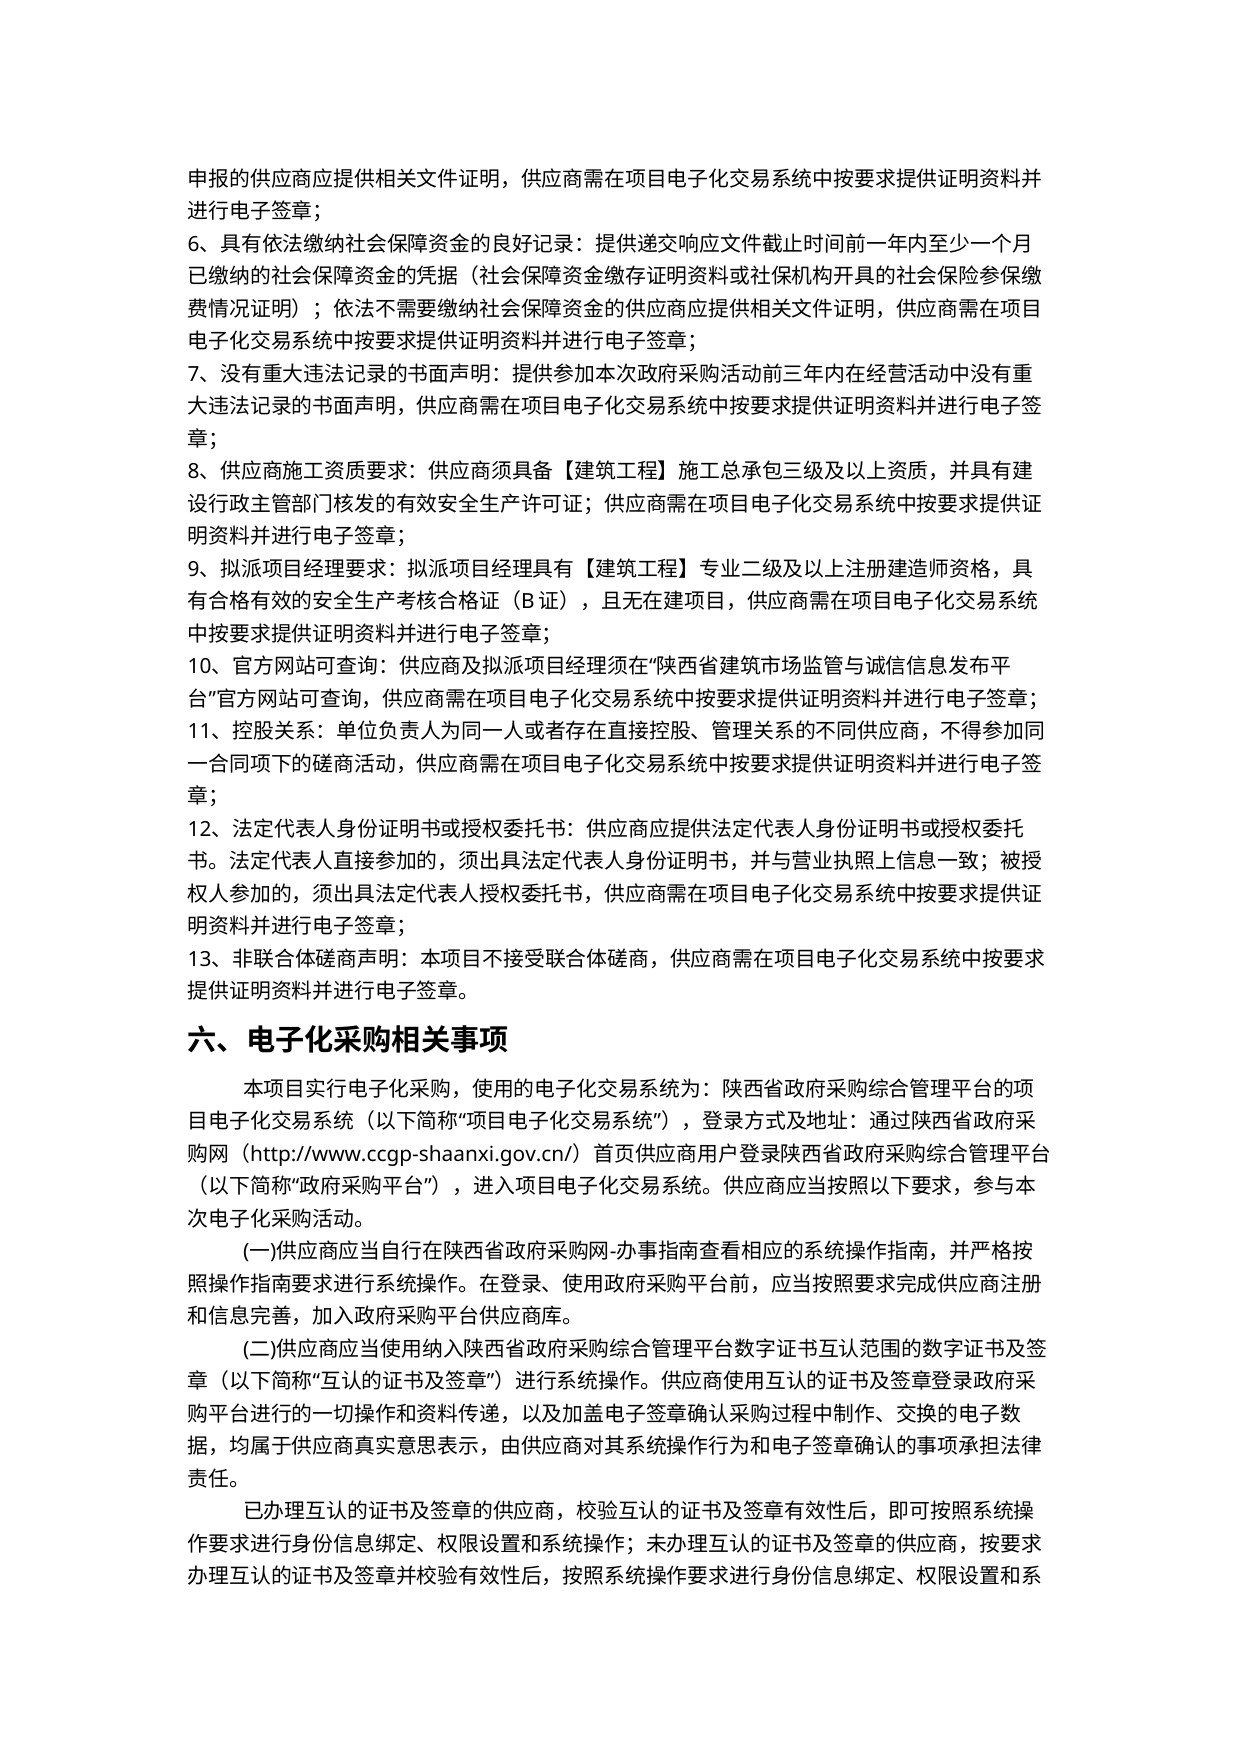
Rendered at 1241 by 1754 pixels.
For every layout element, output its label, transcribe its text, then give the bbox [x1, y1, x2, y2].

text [187, 162, 1053, 227]
text (二)供应商应当使用纳入陕西省政府采购综合管理平台数字证书互认范围的数字证书及签章（以下简称“互认的证书及签章”）进行系统操作。供应商使用互认的证书及签章登录政府采购平台进行的一切操作和资料传递，以及加盖电子签章确认采购过程中制作、交换的电子数据，均属于供应商真实意思表示，由供应商对其系统操作行为和电子签章确认的事项承担法律责任。 [187, 1332, 1053, 1494]
text 6、具有依法缴纳社会保障资金的良好记录：提供递交响应文件截止时间前一年内至少一个月已缴纳的社会保障资金的凭据（社会保障资金缴存证明资料或社保机构开具的社会保险参保缴费情况证明）；依法不需要缴纳社会保障资金的供应商应提供相关文件证明，供应商需在项目电子化交易系统中按要求提供证明资料并进行电子签章； [187, 227, 1053, 357]
text 六、电子化采购相关事项 [187, 1007, 1053, 1072]
text 12、法定代表人身份证明书或授权委托书：供应商应提供法定代表人身份证明书或授权委托书。法定代表人直接参加的，须出具法定代表人身份证明书，并与营业执照上信息一致；被授权人参加的，须出具法定代表人授权委托书，供应商需在项目电子化交易系统中按要求提供证明资料并进行电子签章； [187, 812, 1053, 942]
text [187, 1494, 1053, 1592]
text 9、拟派项目经理要求：拟派项目经理具有【建筑工程】专业二级及以上注册建造师资格，具有合格有效的安全生产考核合格证（B证），且无在建项目，供应商需在项目电子化交易系统中按要求提供证明资料并进行电子签章； [187, 552, 1053, 649]
text 11、控股关系：单位负责人为同一人或者存在直接控股、管理关系的不同供应商，不得参加同一合同项下的磋商活动，供应商需在项目电子化交易系统中按要求提供证明资料并进行电子签章； [187, 714, 1053, 812]
text (一)供应商应当自行在陕西省政府采购网-办事指南查看相应的系统操作指南，并严格按照操作指南要求进行系统操作。在登录、使用政府采购平台前，应当按照要求完成供应商注册和信息完善，加入政府采购平台供应商库。 [187, 1234, 1053, 1332]
text 10、官方网站可查询：供应商及拟派项目经理须在“陕西省建筑市场监管与诚信信息发布平台”官方网站可查询，供应商需在项目电子化交易系统中按要求提供证明资料并进行电子签章； [187, 649, 1053, 714]
text 7、没有重大违法记录的书面声明：提供参加本次政府采购活动前三年内在经营活动中没有重大违法记录的书面声明，供应商需在项目电子化交易系统中按要求提供证明资料并进行电子签章； [187, 357, 1053, 454]
text 8、供应商施工资质要求：供应商须具备【建筑工程】施工总承包三级及以上资质，并具有建设行政主管部门核发的有效安全生产许可证；供应商需在项目电子化交易系统中按要求提供证明资料并进行电子签章； [187, 454, 1053, 552]
text 本项目实行电子化采购，使用的电子化交易系统为：陕西省政府采购综合管理平台的项目电子化交易系统（以下简称“项目电子化交易系统”），登录方式及地址：通过陕西省政府采购网（http://www.ccgp-shaanxi.gov.cn/）首页供应商用户登录陕西省政府采购综合管理平台（以下简称“政府采购平台”），进入项目电子化交易系统。供应商应当按照以下要求，参与本次电子化采购活动。 [187, 1072, 1053, 1234]
text 13、非联合体磋商声明：本项目不接受联合体磋商，供应商需在项目电子化交易系统中按要求提供证明资料并进行电子签章。 [187, 942, 1053, 1007]
